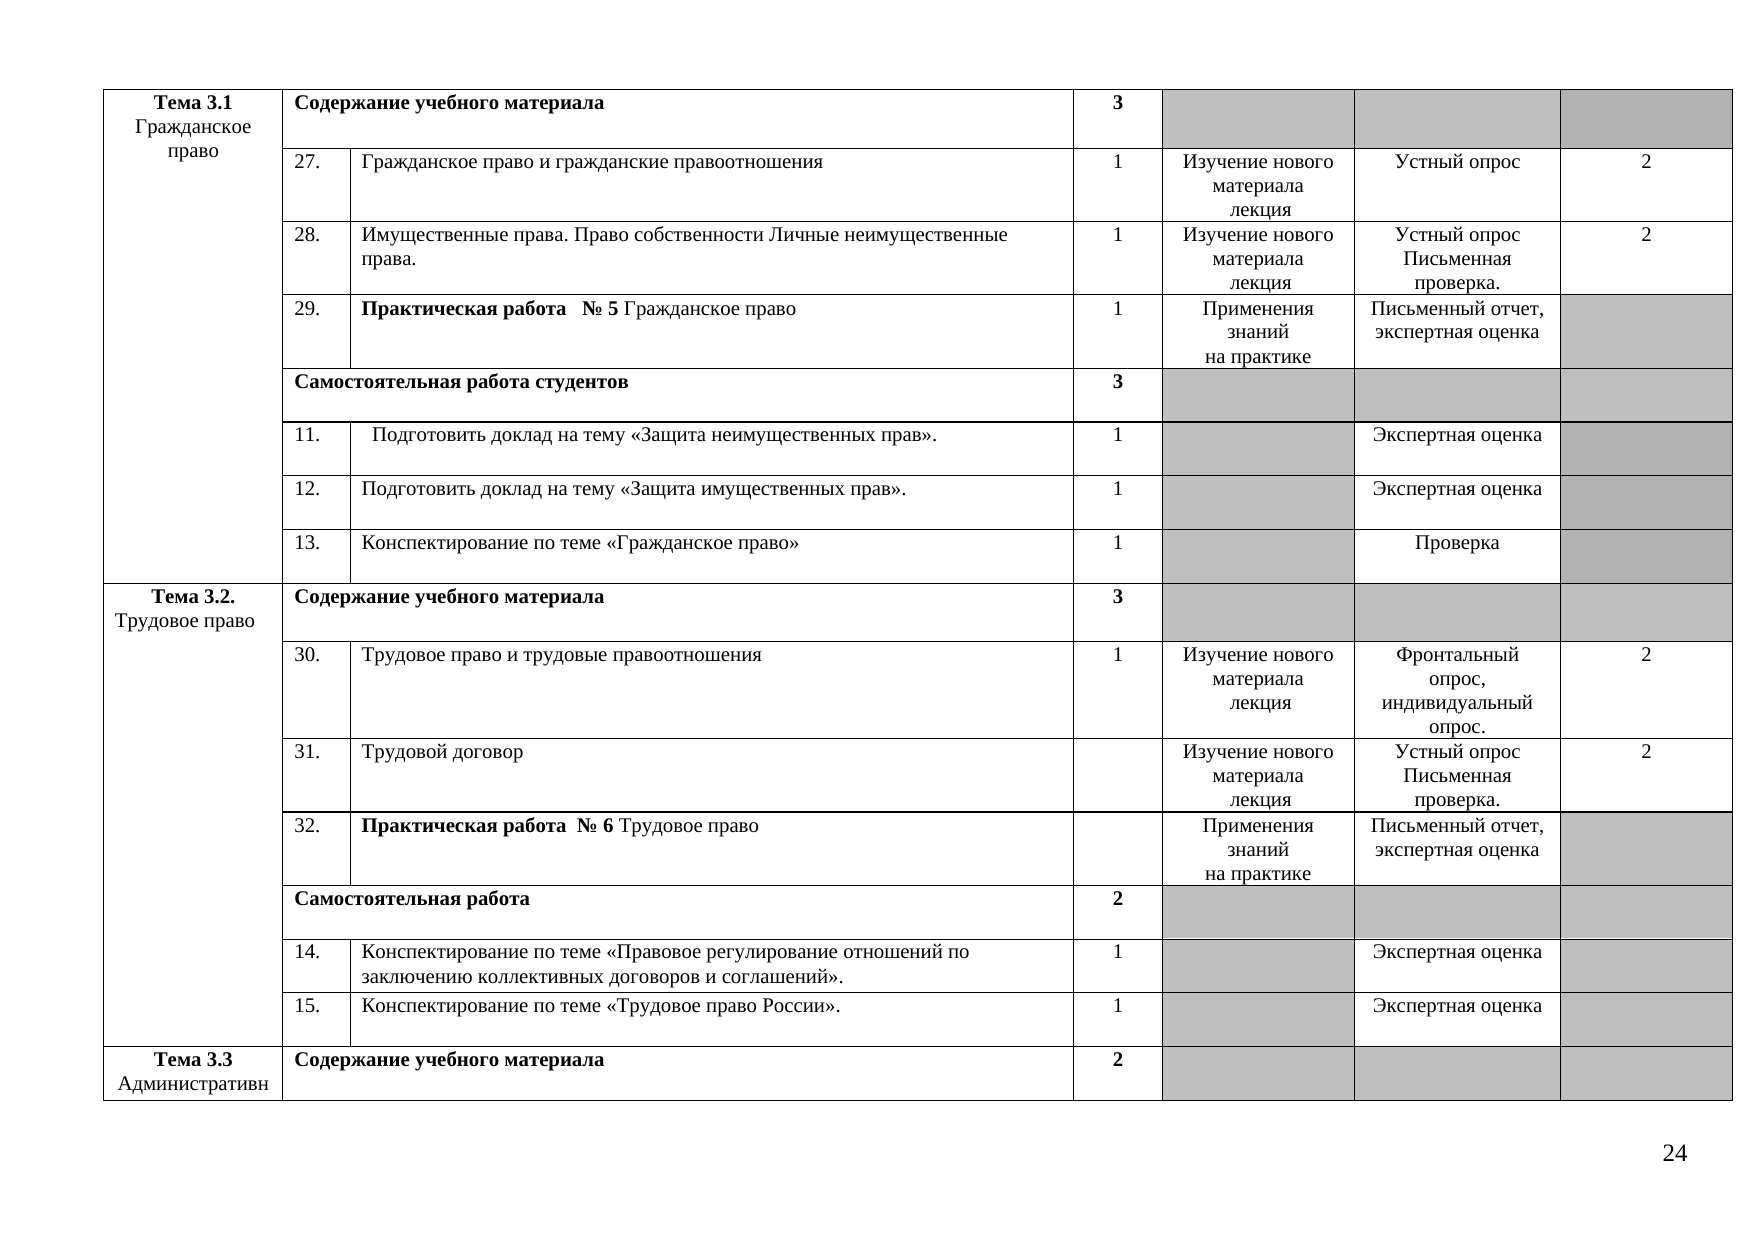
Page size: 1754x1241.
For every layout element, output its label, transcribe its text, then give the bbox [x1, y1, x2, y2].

table_cell [1163, 423, 1354, 475]
table_cell [1355, 886, 1560, 938]
table_cell 32. [283, 813, 350, 885]
table_cell Конспектирование по теме «Гражданское право» [351, 530, 1073, 583]
table_cell [1561, 993, 1732, 1046]
table_cell [1163, 90, 1354, 148]
table_cell 1 [1074, 476, 1162, 529]
table_cell [1163, 1047, 1354, 1100]
table_cell [1561, 476, 1732, 529]
table_cell Письменный отчет, экспертная оценка [1355, 813, 1560, 885]
table_cell Проверка [1355, 530, 1560, 583]
table_cell [1561, 940, 1732, 992]
table_cell Содержание учебного материала [283, 584, 1073, 641]
table_cell Конспектирование по теме «Правовое регулирование отношений по заключению коллективных договоров и соглашений». [351, 940, 1073, 992]
table_cell Фронтальный опрос, индивидуальный опрос. [1355, 642, 1560, 738]
table_cell 2 [1561, 739, 1732, 811]
table_cell 1 [1074, 993, 1162, 1046]
table_cell Изучение нового материала лекция [1163, 222, 1354, 294]
table_cell [1355, 584, 1560, 641]
table_cell Устный опрос Письменная проверка. [1355, 739, 1560, 811]
table_cell Изучение нового материала лекция [1163, 739, 1354, 811]
table_cell 2 [1561, 222, 1732, 294]
table_cell Устный опрос [1355, 149, 1560, 221]
table_cell [1561, 369, 1732, 421]
table_cell Устный опрос Письменная проверка. [1355, 222, 1560, 294]
table_cell 1 [1074, 642, 1162, 738]
table_cell 1 [1074, 530, 1162, 583]
table_cell 3 [1074, 369, 1162, 421]
table_cell [1163, 584, 1354, 641]
table_cell [1163, 369, 1354, 421]
table_cell 2 [1561, 642, 1732, 738]
table_cell 2 [1074, 1047, 1162, 1100]
table_cell 27. [283, 149, 350, 221]
table_cell Экспертная оценка [1355, 993, 1560, 1046]
table_cell [1074, 813, 1162, 885]
table_cell [1163, 476, 1354, 529]
table_cell Экспертная оценка [1355, 940, 1560, 992]
table_cell Подготовить доклад на тему «Защита неимущественных прав». [351, 423, 1073, 475]
table_cell [1561, 886, 1732, 938]
table_cell 1 [1074, 149, 1162, 221]
table_cell 2 [1074, 886, 1162, 938]
table_cell [1163, 886, 1354, 938]
table_cell [1163, 993, 1354, 1046]
table_cell 1 [1074, 423, 1162, 475]
table_cell Тема 3.1 Гражданское право [104, 90, 282, 583]
table_cell Изучение нового материала лекция [1163, 149, 1354, 221]
table_cell 3 [1074, 90, 1162, 148]
table_cell 29. [283, 295, 350, 368]
table_cell Содержание учебного материала [283, 1047, 1073, 1100]
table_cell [104, 1047, 282, 1100]
table_cell Применения знаний на практике [1163, 295, 1354, 368]
table_cell Практическая работа № 5 Гражданское право [351, 295, 1073, 368]
table_cell 1 [1074, 940, 1162, 992]
table_cell [1074, 739, 1162, 811]
table_cell 12. [283, 476, 350, 529]
table_cell 2 [1561, 149, 1732, 221]
table_cell Имущественные права. Право собственности Личные неимущественные права. [351, 222, 1073, 294]
table_cell 31. [283, 739, 350, 811]
table_cell Экспертная оценка [1355, 476, 1560, 529]
table_cell Тема 3.2. Трудовое право [104, 584, 282, 1046]
table_cell [1355, 1047, 1560, 1100]
table_cell [1561, 423, 1732, 475]
table_cell Конспектирование по теме «Трудовое право России». [351, 993, 1073, 1046]
table_cell 1 [1074, 295, 1162, 368]
table_cell Экспертная оценка [1355, 423, 1560, 475]
table_cell [1561, 1047, 1732, 1100]
table_cell [1561, 90, 1732, 148]
table_cell Самостоятельная работа студентов [283, 369, 1073, 421]
table_cell [1561, 584, 1732, 641]
table_cell 14. [283, 940, 350, 992]
table_cell Трудовое право и трудовые правоотношения [351, 642, 1073, 738]
table_cell 15. [283, 993, 350, 1046]
table_cell Практическая работа № 6 Трудовое право [351, 813, 1073, 885]
table_cell 1 [1074, 222, 1162, 294]
table_cell Трудовой договор [351, 739, 1073, 811]
table_cell 30. [283, 642, 350, 738]
table_cell Подготовить доклад на тему «Защита имущественных прав». [351, 476, 1073, 529]
table_cell [1561, 813, 1732, 885]
table_cell 13. [283, 530, 350, 583]
table_cell Гражданское право и гражданские правоотношения [351, 149, 1073, 221]
table_cell 28. [283, 222, 350, 294]
table_cell 11. [283, 423, 350, 475]
table_cell [1561, 295, 1732, 368]
table_cell Применения знаний на практике [1163, 813, 1354, 885]
table_cell 3 [1074, 584, 1162, 641]
table_cell Самостоятельная работа [283, 886, 1073, 938]
table_cell [1163, 530, 1354, 583]
table_cell Письменный отчет, экспертная оценка [1355, 295, 1560, 368]
table_cell [1355, 369, 1560, 421]
table_cell Содержание учебного материала [283, 90, 1073, 148]
table_cell [1163, 940, 1354, 992]
table_cell [1355, 90, 1560, 148]
table_cell Изучение нового материала лекция [1163, 642, 1354, 738]
table_cell [1561, 530, 1732, 583]
